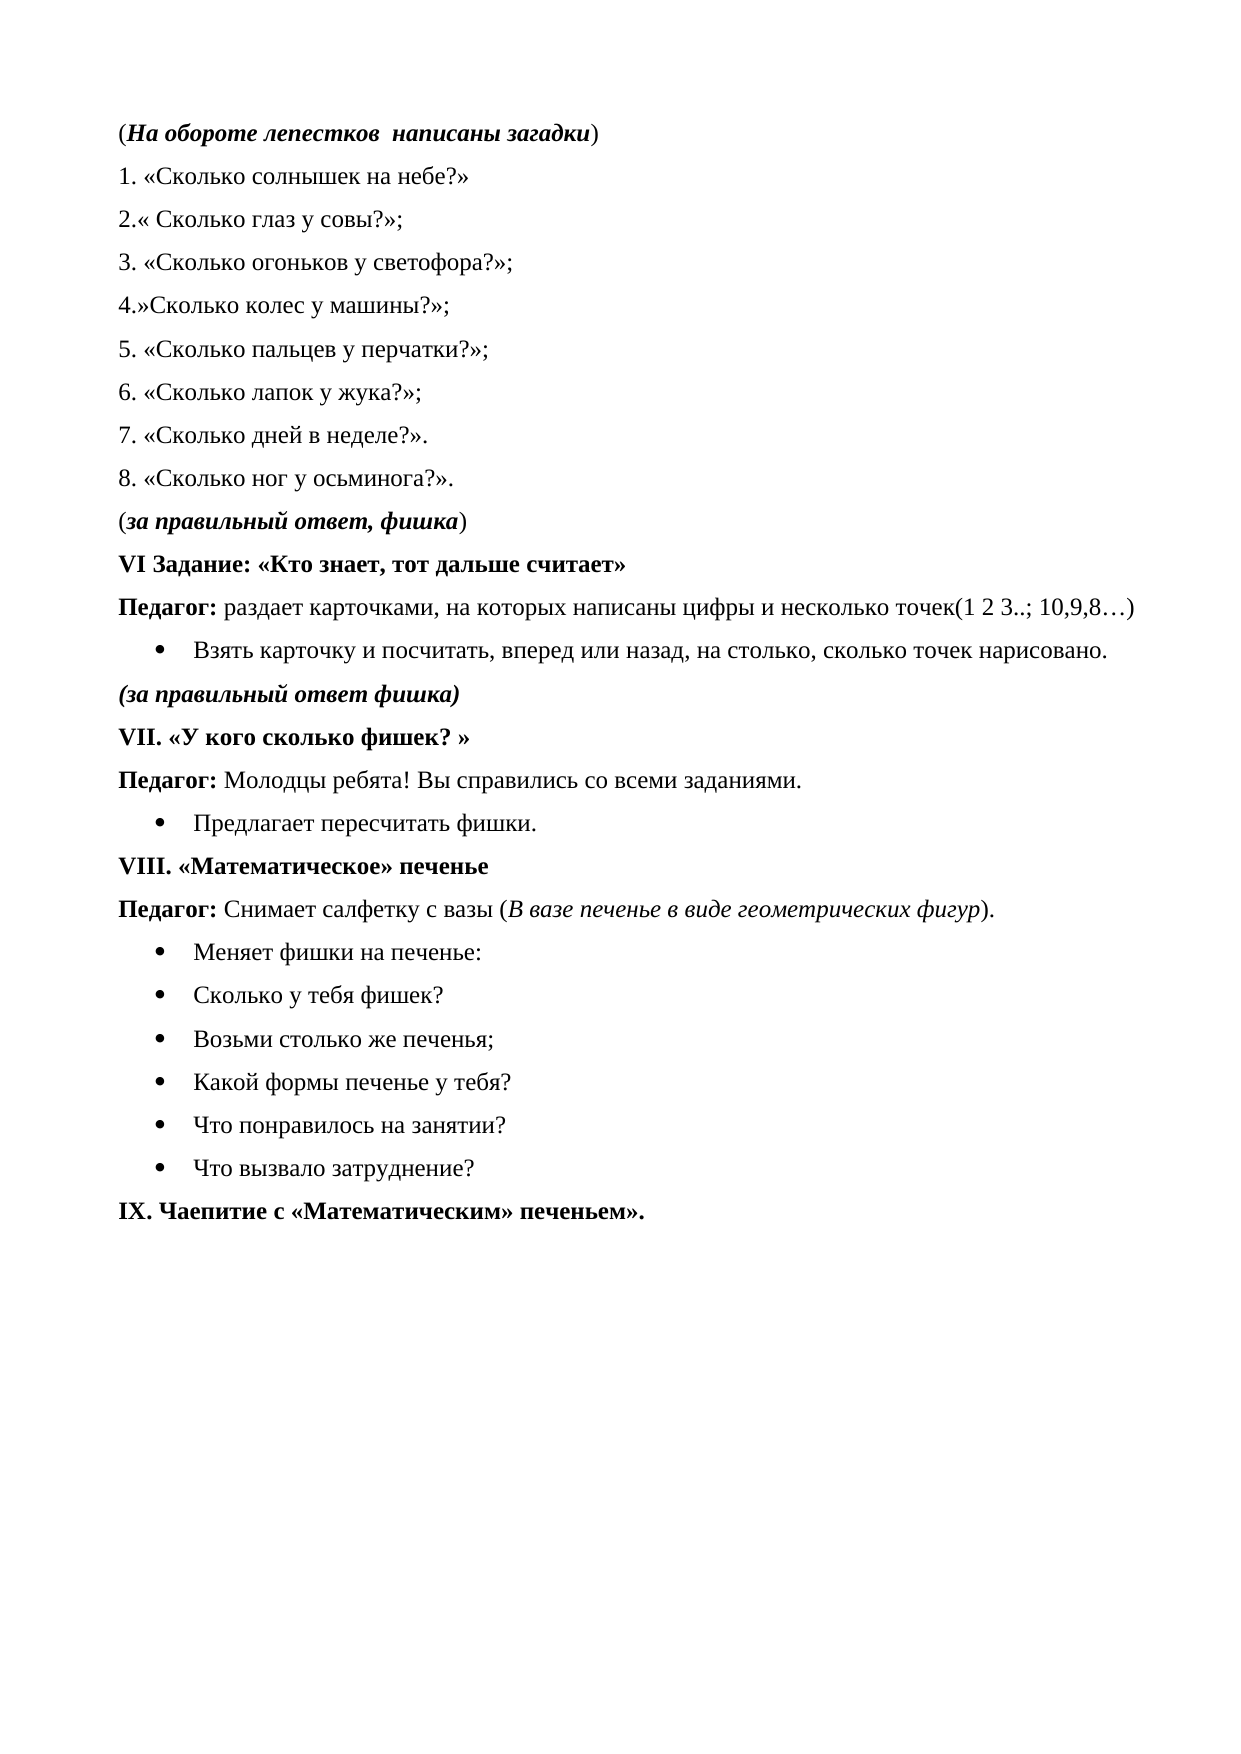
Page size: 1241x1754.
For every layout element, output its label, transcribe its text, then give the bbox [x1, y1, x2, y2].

text 5. «Сколько пальцев у перчатки?»; [118, 334, 1152, 362]
list Что понравилось на занятии? [156, 1110, 1152, 1139]
list Какой формы печенье у тебя? [156, 1067, 1152, 1096]
text Педагог: Снимает салфетку с вазы (В вазе печенье в виде геометрических фигур). [118, 894, 1152, 923]
list Меняет фишки на печенье: [156, 937, 1152, 966]
text 8. «Сколько ног у осьминога?». [118, 463, 1152, 492]
text 3. «Сколько огоньков у светофора?»; [118, 247, 1152, 276]
text 1. «Сколько солнышек на небе?» [118, 161, 1152, 190]
text 4.»Сколько колес у машины?»; [118, 291, 1152, 319]
text VI Задание: «Кто знает, тот дальше считает» [118, 549, 1152, 578]
text VII. «У кого сколько фишек? » [118, 722, 1152, 751]
text (за правильный ответ фишка) [118, 679, 1152, 707]
list Что вызвало затруднение? [156, 1153, 1152, 1182]
text IX. Чаепитие с «Математическим» печеньем». [118, 1196, 1152, 1225]
text 7. «Сколько дней в неделе?». [118, 420, 1152, 449]
text VIII. «Математическое» печенье [118, 851, 1152, 880]
text 2.« Сколько глаз у совы?»; [118, 204, 1152, 233]
text Педагог: Молодцы ребята! Вы справились со всеми заданиями. [118, 765, 1152, 794]
list Возьми столько же печенья; [156, 1024, 1152, 1052]
list Предлагает пересчитать фишки. [156, 808, 1152, 837]
text (На обороте лепестков написаны загадки) [118, 118, 1152, 147]
text 6. «Сколько лапок у жука?»; [118, 377, 1152, 406]
text (за правильный ответ, фишка) [118, 506, 1152, 535]
list Взять карточку и посчитать, вперед или назад, на столько, сколько точек нарисовано. [156, 636, 1152, 664]
list Сколько у тебя фишек? [156, 981, 1152, 1009]
text Педагог: раздает карточками, на которых написаны цифры и несколько точек(1 2 3..; 10,9,8…) [118, 592, 1152, 621]
